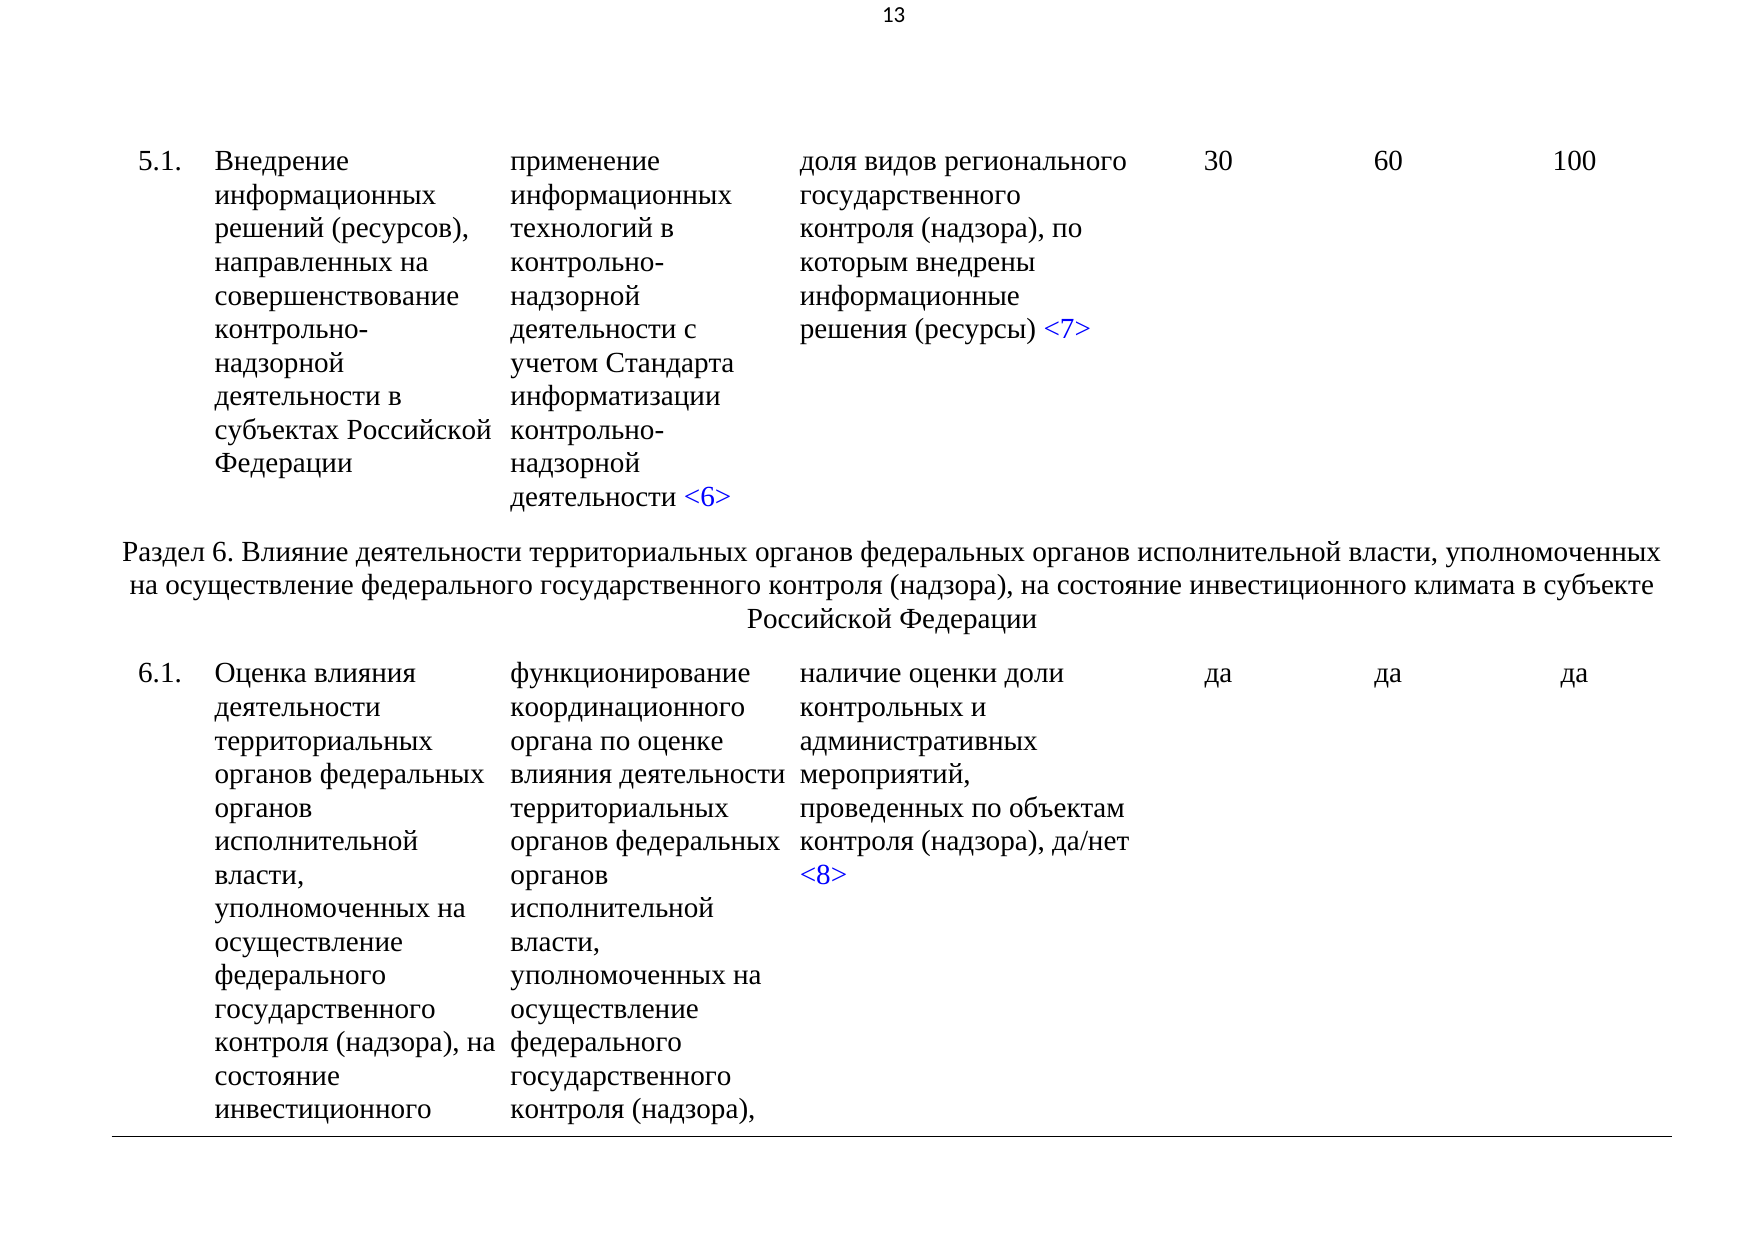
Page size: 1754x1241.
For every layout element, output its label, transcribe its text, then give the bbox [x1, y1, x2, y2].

table_cell 60 [1299, 133, 1477, 523]
table_cell 30 [1137, 133, 1299, 523]
table_cell да [1137, 645, 1299, 1136]
table_cell Раздел 6. Влияние деятельности территориальных органов федеральных органов исполнительной власти, уполномоченных на осуществление федерального государственного контроля (надзора), на состояние инвестиционного климата в субъекте Российской Федерации [112, 523, 1672, 645]
table_cell доля видов регионального государственного контроля (надзора), по которым внедрены информационные решения (ресурсы) <7> [793, 133, 1137, 523]
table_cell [793, 645, 1137, 1136]
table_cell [504, 645, 793, 1136]
table_cell да [1477, 645, 1672, 1136]
table_cell применение информационных технологий в контрольно-надзорной деятельности с учетом Стандарта информатизации контрольно-надзорной деятельности <6> [504, 133, 793, 523]
table_cell Внедрение информационных решений (ресурсов), направленных на совершенствование контрольно-надзорной деятельности в субъектах Российской Федерации [208, 133, 504, 523]
table_cell 5.1. [112, 133, 208, 523]
table_cell 100 [1477, 133, 1672, 523]
table_cell да [1299, 645, 1477, 1136]
table_cell 6.1. [112, 645, 208, 1136]
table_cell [208, 645, 504, 1136]
